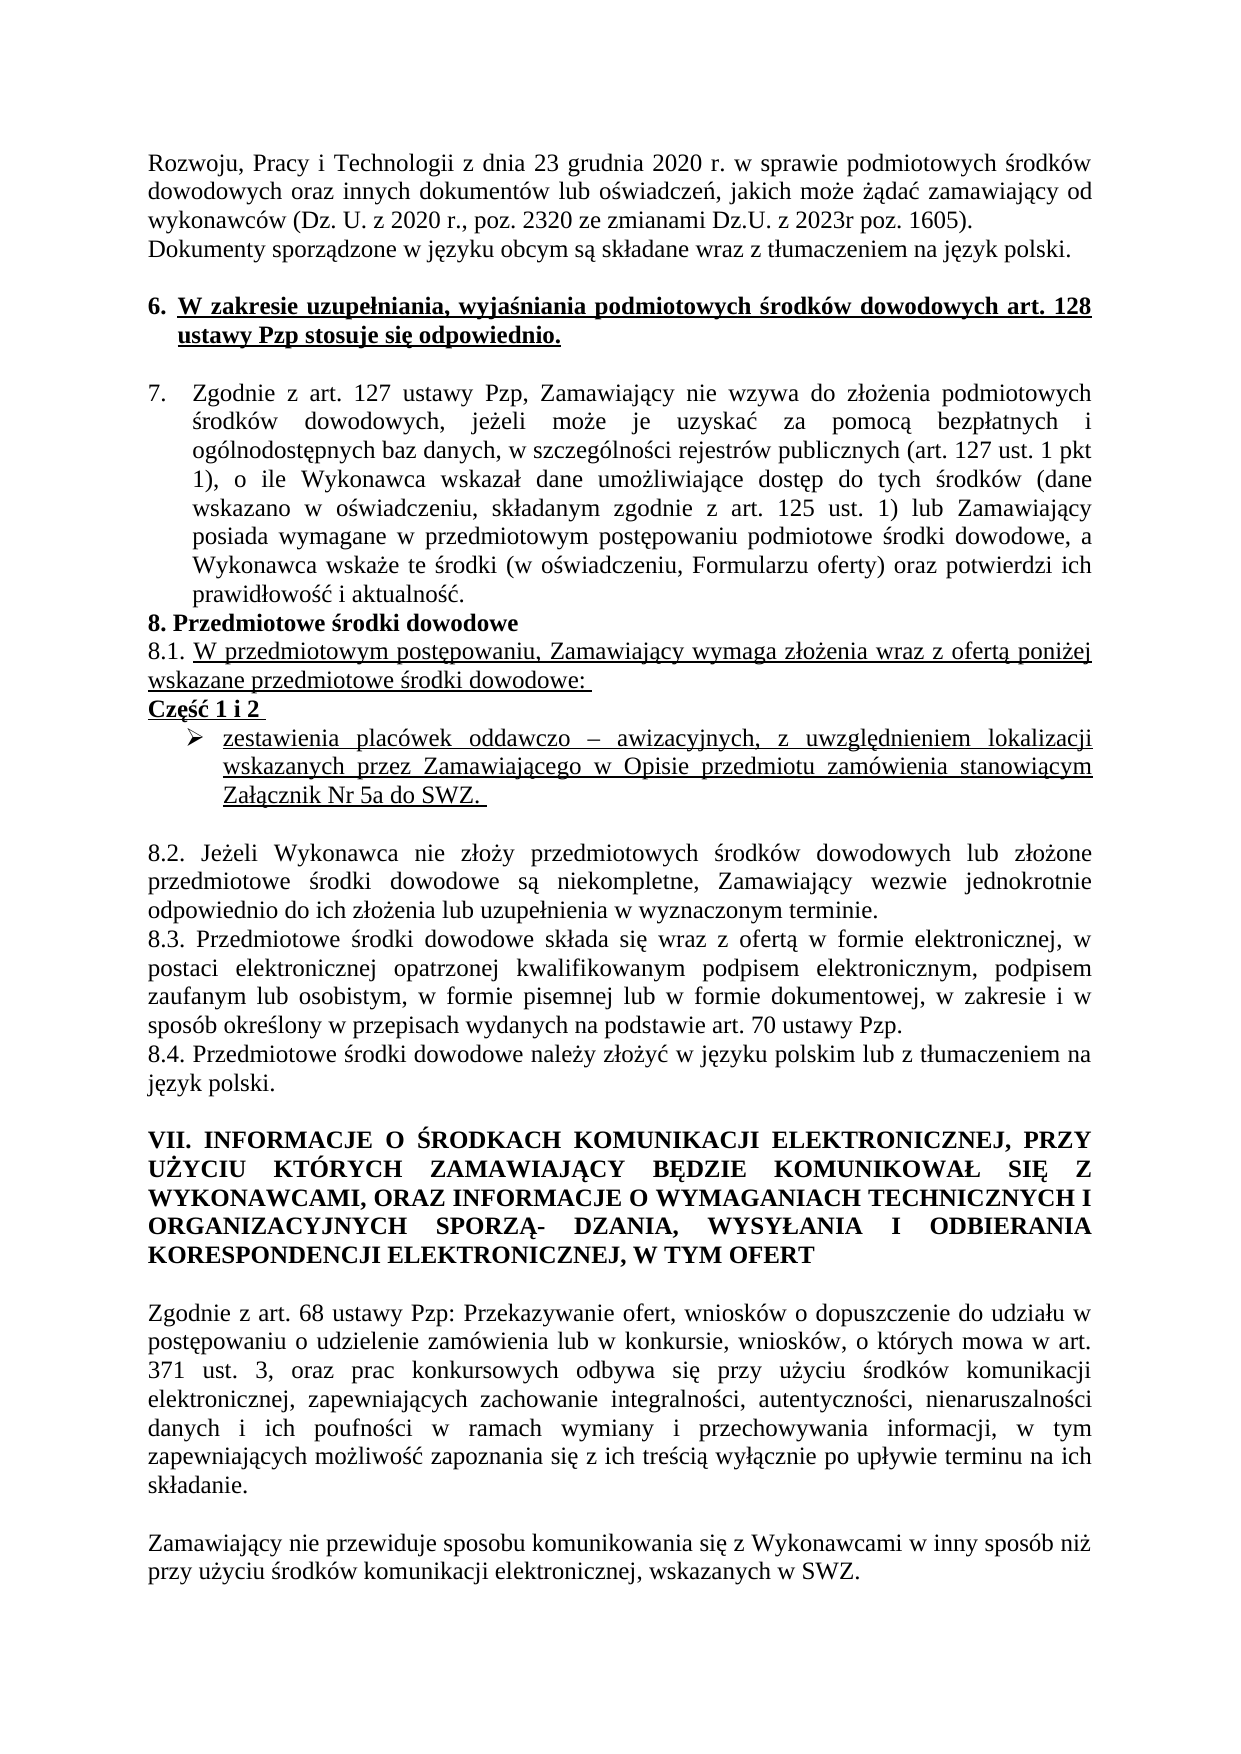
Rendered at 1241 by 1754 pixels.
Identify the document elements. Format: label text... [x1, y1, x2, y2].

list Zgodnie z art. 127 ustawy Pzp, Zamawiający nie wzywa do złożenia podmiotowych środków dowodowych, jeżeli może je uzyskać za pomocą bezpłatnych i ogólnodostępnych baz danych, w szczególności rejestrów publicznych (art. 127 ust. 1 pkt 1), o ile Wykonawca wskazał dane umożliwiające dostęp do tych środków (dane wskazano w oświadczeniu, składanym zgodnie z art. 125 ust. 1) lub Zamawiający posiada wymagane w przedmiotowym postępowaniu podmiotowe środki dowodowe, a Wykonawca wskaże te środki (w oświadczeniu, Formularzu oferty) oraz potwierdzi ich prawidłowość i aktualność. [148, 378, 1093, 608]
text 8.3. Przedmiotowe środki dowodowe składa się wraz z ofertą w formie elektronicznej, w postaci elektronicznej opatrzonej kwalifikowanym podpisem elektronicznym, podpisem zaufanym lub osobistym, w formie pisemnej lub w formie dokumentowej, w zakresie i w sposób określony w przepisach wydanych na podstawie art. 70 ustawy Pzp. [148, 924, 1093, 1039]
text Część 1 i 2 [148, 694, 1093, 723]
text Zamawiający nie przewiduje sposobu komunikowania się z Wykonawcami w inny sposób niż przy użyciu środków komunikacji elektronicznej, wskazanych w SWZ. [148, 1528, 1093, 1585]
text 8.2. Jeżeli Wykonawca nie złoży przedmiotowych środków dowodowych lub złożone przedmiotowe środki dowodowe są niekompletne, Zamawiający wezwie jednokrotnie odpowiednio do ich złożenia lub uzupełnienia w wyznaczonym terminie. [148, 838, 1093, 924]
text Dokumenty sporządzone w języku obcym są składane wraz z tłumaczeniem na język polski. [148, 234, 1093, 263]
list zestawienia placówek oddawczo – awizacyjnych, z uwzględnieniem lokalizacji wskazanych przez Zamawiającego w Opisie przedmiotu zamówienia stanowiącym Załącznik Nr 5a do SWZ. [185, 723, 1093, 809]
text 8.4. Przedmiotowe środki dowodowe należy złożyć w języku polskim lub z tłumaczeniem na język polski. [148, 1039, 1093, 1096]
text 8. Przedmiotowe środki dowodowe [148, 608, 1093, 636]
text VII. INFORMACJE O ŚRODKACH KOMUNIKACJI ELEKTRONICZNEJ, PRZY UŻYCIU KTÓRYCH ZAMAWIAJĄCY BĘDZIE KOMUNIKOWAŁ SIĘ Z WYKONAWCAMI, ORAZ INFORMACJE O WYMAGANIACH TECHNICZNYCH I ORGANIZACYJNYCH SPORZĄ- DZANIA, WYSYŁANIA I ODBIERANIA KORESPONDENCJI ELEKTRONICZNEJ, W TYM OFERT [148, 1125, 1093, 1269]
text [148, 148, 1093, 234]
text 8.1. W przedmiotowym postępowaniu, Zamawiający wymaga złożenia wraz z ofertą poniżej wskazane przedmiotowe środki dowodowe: [148, 636, 1093, 694]
text Zgodnie z art. 68 ustawy Pzp: Przekazywanie ofert, wniosków o dopuszczenie do udziału w postępowaniu o udzielenie zamówienia lub w konkursie, wniosków, o których mowa w art. 371 ust. 3, oraz prac konkursowych odbywa się przy użyciu środków komunikacji elektronicznej, zapewniających zachowanie integralności, autentyczności, nienaruszalności danych i ich poufności w ramach wymiany i przechowywania informacji, w tym zapewniających możliwość zapoznania się z ich treścią wyłącznie po upływie terminu na ich składanie. [148, 1298, 1093, 1499]
list W zakresie uzupełniania, wyjaśniania podmiotowych środków dowodowych art. 128 ustawy Pzp stosuje się odpowiednio. [148, 291, 1093, 349]
